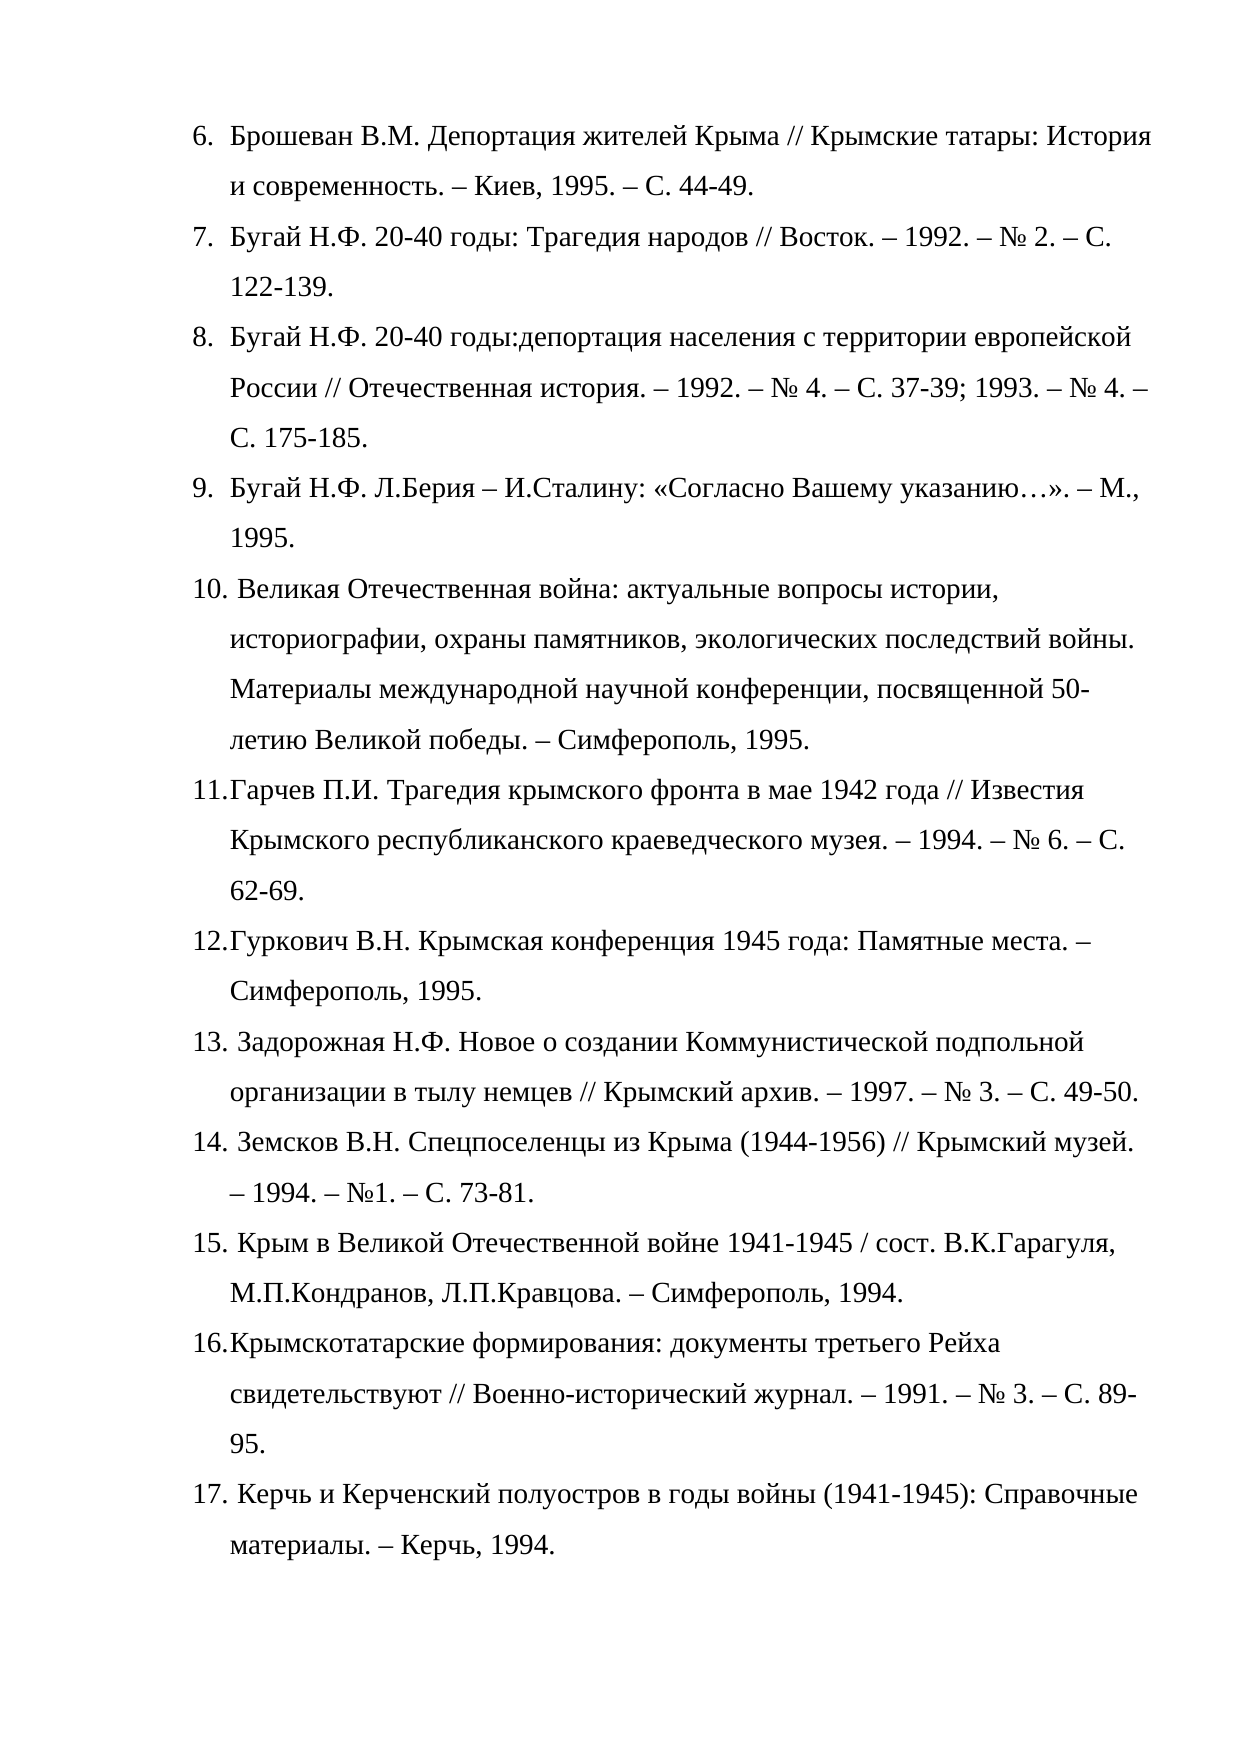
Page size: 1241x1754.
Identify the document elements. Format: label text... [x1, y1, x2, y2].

list Задорожная Н.Ф. Новое о создании Коммунистической подпольной организации в тылу немцев // Крымский архив. – 1997. – № 3. – С. 49-50. [192, 1024, 1152, 1108]
list Крымскотатарские формирования: документы третьего Рейха свидетельствуют // Военно-исторический журнал. – 1991. – № 3. – С. 89-95. [192, 1326, 1152, 1460]
list Брошеван В.М. Депортация жителей Крыма // Крымские татары: История и современность. – Киев, 1995. – С. 44-49. [192, 118, 1152, 202]
list Бугай Н.Ф. Л.Берия – И.Сталину: «Согласно Вашему указанию…». – М., 1995. [192, 470, 1152, 554]
list Гуркович В.Н. Крымская конференция 1945 года: Памятные места. – Симферополь, 1995. [192, 923, 1152, 1007]
list Крым в Великой Отечественной войне 1941-1945 / сост. В.К.Гарагуля, М.П.Кондранов, Л.П.Кравцова. – Симферополь, 1994. [192, 1225, 1152, 1309]
list Великая Отечественная война: актуальные вопросы истории, историографии, охраны памятников, экологических последствий войны. Материалы международной научной конференции, посвященной 50-летию Великой победы. – Симферополь, 1995. [192, 571, 1152, 755]
list Гарчев П.И. Трагедия крымского фронта в мае 1942 года // Известия Крымского республиканского краеведческого музея. – 1994. – № 6. – С. 62-69. [192, 772, 1152, 906]
list Бугай Н.Ф. 20-40 годы: Трагедия народов // Восток. – 1992. – № 2. – С. 122-139. [192, 219, 1152, 303]
list Бугай Н.Ф. 20-40 годы:депортация населения с территории европейской России // Отечественная история. – 1992. – № 4. – С. 37-39; 1993. – № 4. – С. 175-185. [192, 319, 1152, 453]
list Керчь и Керченский полуостров в годы войны (1941-1945): Справочные материалы. – Керчь, 1994. [192, 1477, 1152, 1560]
list Земсков В.Н. Спецпоселенцы из Крыма (1944-1956) // Крымский музей. – 1994. – №1. – С. 73-81. [192, 1124, 1152, 1208]
